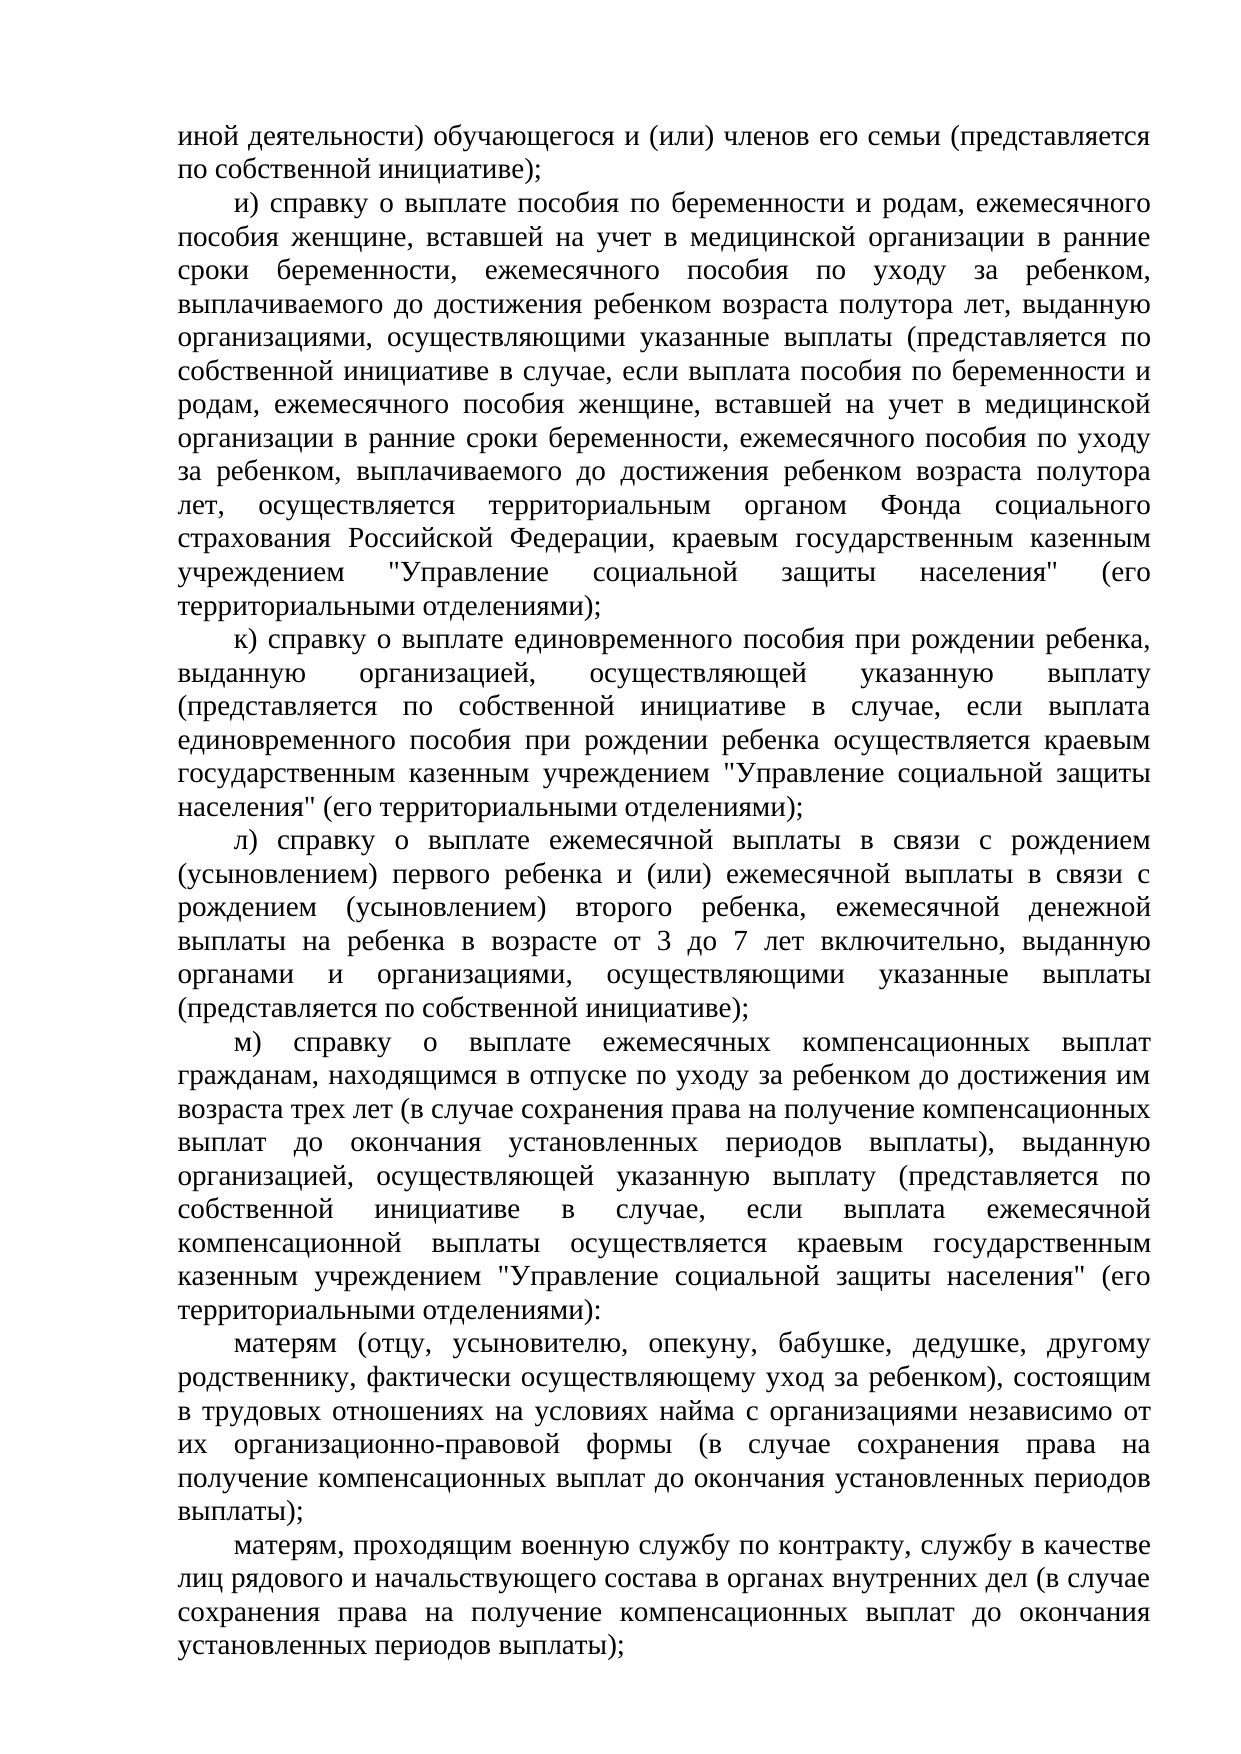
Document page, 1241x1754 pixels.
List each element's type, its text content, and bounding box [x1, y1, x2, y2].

text матерям (отцу, усыновителю, опекуну, бабушке, дедушке, другому родственнику, фактически осуществляющему уход за ребенком), состоящим в трудовых отношениях на условиях найма с организациями независимо от их организационно-правовой формы (в случае сохранения права на получение компенсационных выплат до окончания установленных периодов выплаты); [177, 1326, 1152, 1527]
text л) справку о выплате ежемесячной выплаты в связи с рождением (усыновлением) первого ребенка и (или) ежемесячной выплаты в связи с рождением (усыновлением) второго ребенка, ежемесячной денежной выплаты на ребенка в возрасте от 3 до 7 лет включительно, выданную органами и организациями, осуществляющими указанные выплаты (представляется по собственной инициативе); [177, 822, 1152, 1024]
text матерям, проходящим военную службу по контракту, службу в качестве лиц рядового и начальствующего состава в органах внутренних дел (в случае сохранения права на получение компенсационных выплат до окончания установленных периодов выплаты); [177, 1527, 1152, 1661]
text м) справку о выплате ежемесячных компенсационных выплат гражданам, находящимся в отпуске по уходу за ребенком до достижения им возраста трех лет (в случае сохранения права на получение компенсационных выплат до окончания установленных периодов выплаты), выданную организацией, осуществляющей указанную выплату (представляется по собственной инициативе в случае, если выплата ежемесячной компенсационной выплаты осуществляется краевым государственным казенным учреждением "Управление социальной защиты населения" (его территориальными отделениями): [177, 1024, 1152, 1326]
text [177, 118, 1152, 185]
text к) справку о выплате единовременного пособия при рождении ребенка, выданную организацией, осуществляющей указанную выплату (представляется по собственной инициативе в случае, если выплата единовременного пособия при рождении ребенка осуществляется краевым государственным казенным учреждением "Управление социальной защиты населения" (его территориальными отделениями); [177, 621, 1152, 822]
text и) справку о выплате пособия по беременности и родам, ежемесячного пособия женщине, вставшей на учет в медицинской организации в ранние сроки беременности, ежемесячного пособия по уходу за ребенком, выплачиваемого до достижения ребенком возраста полутора лет, выданную организациями, осуществляющими указанные выплаты (представляется по собственной инициативе в случае, если выплата пособия по беременности и родам, ежемесячного пособия женщине, вставшей на учет в медицинской организации в ранние сроки беременности, ежемесячного пособия по уходу за ребенком, выплачиваемого до достижения ребенком возраста полутора лет, осуществляется территориальным органом Фонда социального страхования Российской Федерации, краевым государственным казенным учреждением "Управление социальной защиты населения" (его территориальными отделениями); [177, 185, 1152, 621]
